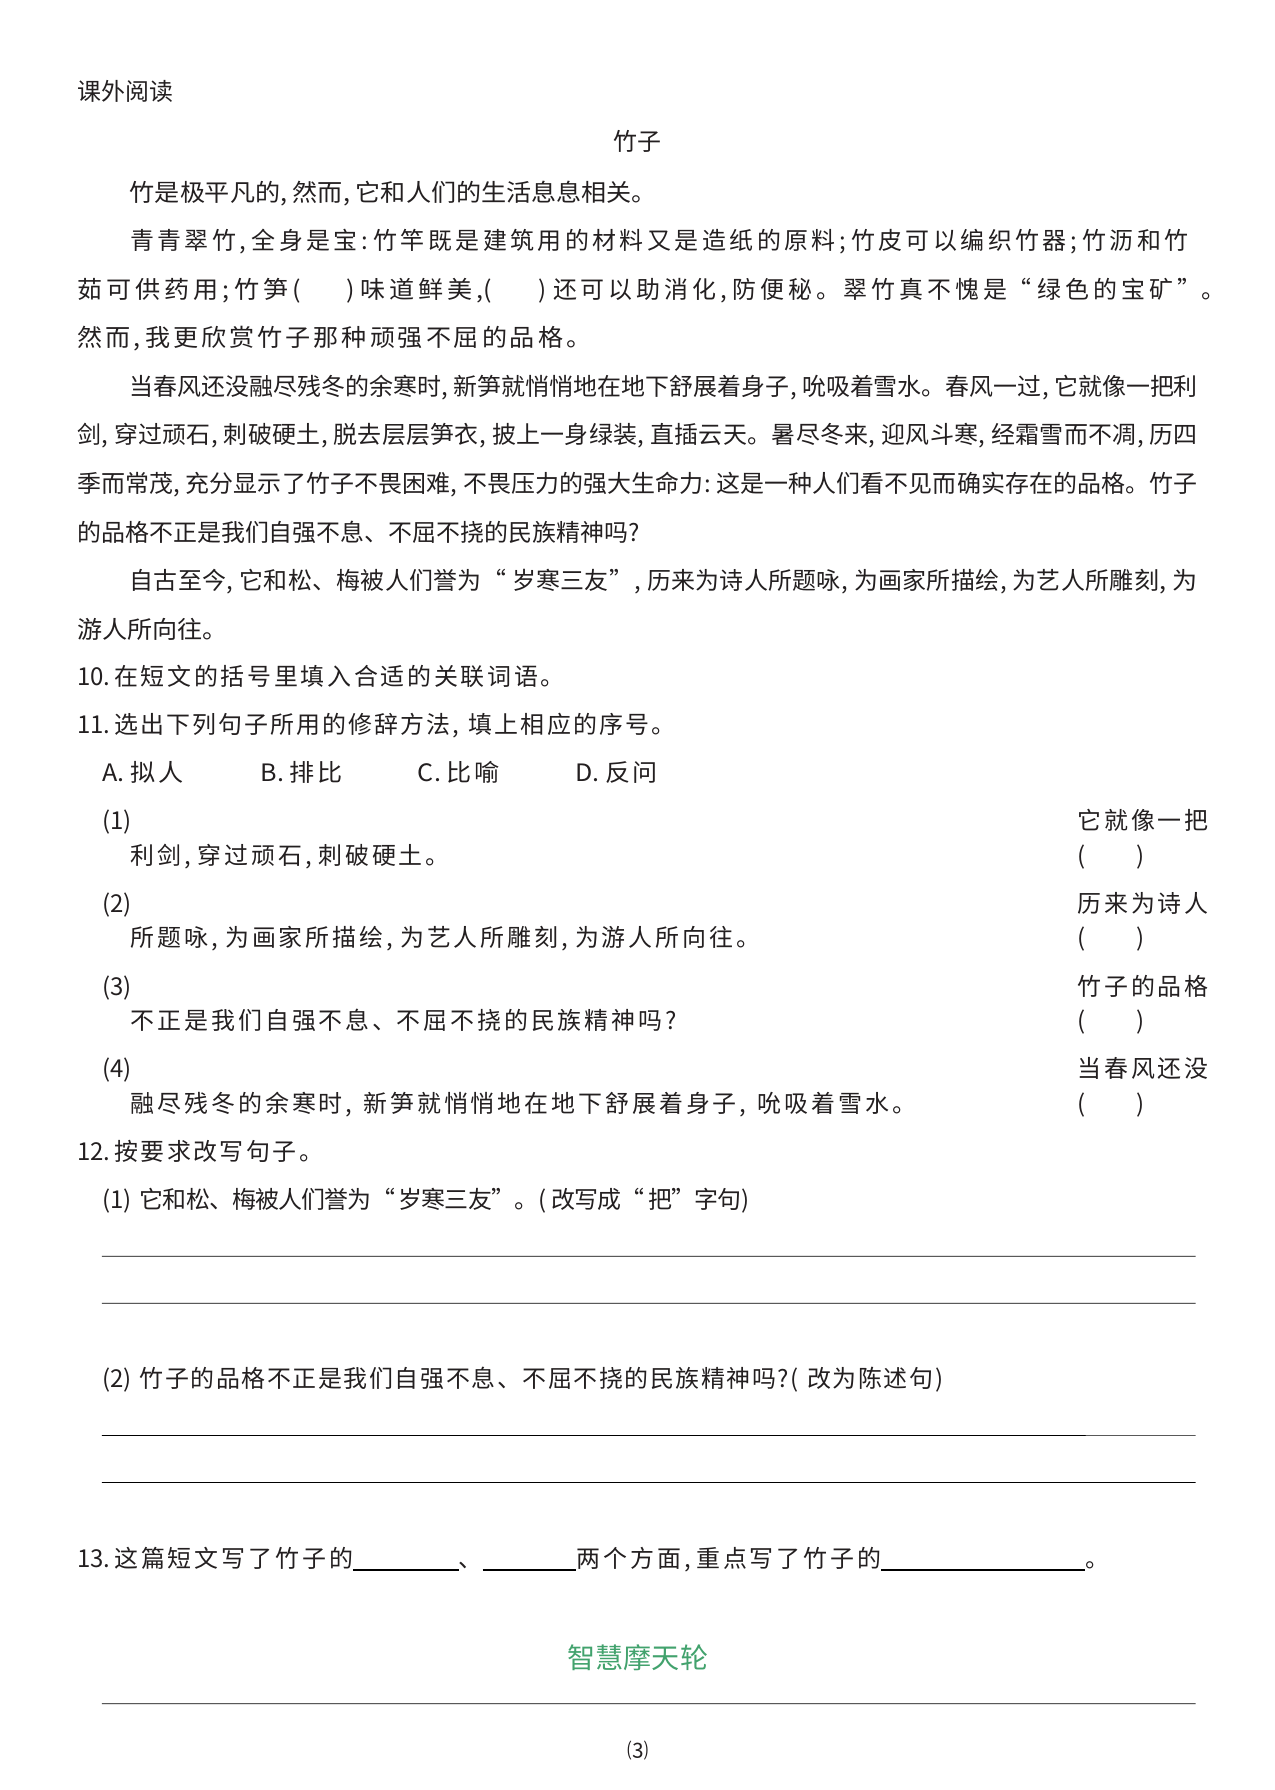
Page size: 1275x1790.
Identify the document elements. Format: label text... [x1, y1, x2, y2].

list 竹子的品格不正是我们自强不息、不屈不挠的民族精神吗? ( ) [102, 967, 1223, 1036]
list 在短文的括号里填入合适的关联词语。 [77, 659, 1223, 692]
text 自古至今, 它和松、梅被人们誉为“ 岁寒三友”, 历来为诗人所题咏, 为画家所描绘, 为艺人所雕刻, 为游人所向往。 [77, 562, 1198, 645]
list 它和松、梅被人们誉为“ 岁寒三友”。( 改写成“ 把”字句) [102, 1181, 1223, 1215]
list 选出下列句子所用的修辞方法, 填上相应的序号。 [77, 705, 1223, 740]
text 当春风还没融尽残冬的余寒时, 新笋就悄悄地在地下舒展着身子, 吮吸着雪水。春风一过, 它就像一把利剑, 穿过顽石, 刺破硬土, 脱去层层笋衣, 披上一身绿装, 直插云天。暑尽冬来, 迎风斗寒, 经霜雪而不凋, 历四季而常茂, 充分显示了竹子不畏困难, 不畏压力的强大生命力: 这是一种人们看不见而确实存在的品格。竹子的品格不正是我们自强不息、不屈不挠的民族精神吗? [77, 368, 1198, 548]
list 它就像一把利剑, 穿过顽石, 刺破硬土。 ( ) [102, 802, 1223, 871]
list 当春风还没融尽残冬的余寒时, 新笋就悄悄地在地下舒展着身子, 吮吸着雪水。 ( ) [102, 1050, 1223, 1119]
text 青青翠竹, 全身是宝: 竹竿既是建筑用的材料又是造纸的原料; 竹皮可以编织竹器; 竹沥和竹茹可供药用; 竹笋( ) 味道鲜美,( ) 还可以助消化, 防便秘。翠竹真不愧是“ 绿色的宝矿”。然而, 我更欣赏竹子那种顽强不屈的品格。 [77, 222, 1211, 354]
text A. 拟人 B. 排比 C. 比喻 D. 反问 [102, 753, 1223, 788]
list 这篇短文写了竹子的 、 两个方面, 重点写了竹子的 。 [77, 1539, 1223, 1574]
text 竹子 [64, 123, 1211, 158]
list 按要求改写句子。 [77, 1132, 1223, 1167]
text 竹是极平凡的, 然而, 它和人们的生活息息相关。 [129, 174, 1223, 209]
subtitle 智慧摩天轮 [64, 1636, 1211, 1676]
text 课外阅读 [77, 72, 1223, 107]
list 历来为诗人所题咏, 为画家所描绘, 为艺人所雕刻, 为游人所向往。 ( ) [102, 884, 1223, 954]
list 竹子的品格不正是我们自强不息、不屈不挠的民族精神吗?( 改为陈述句) [102, 1360, 1223, 1394]
